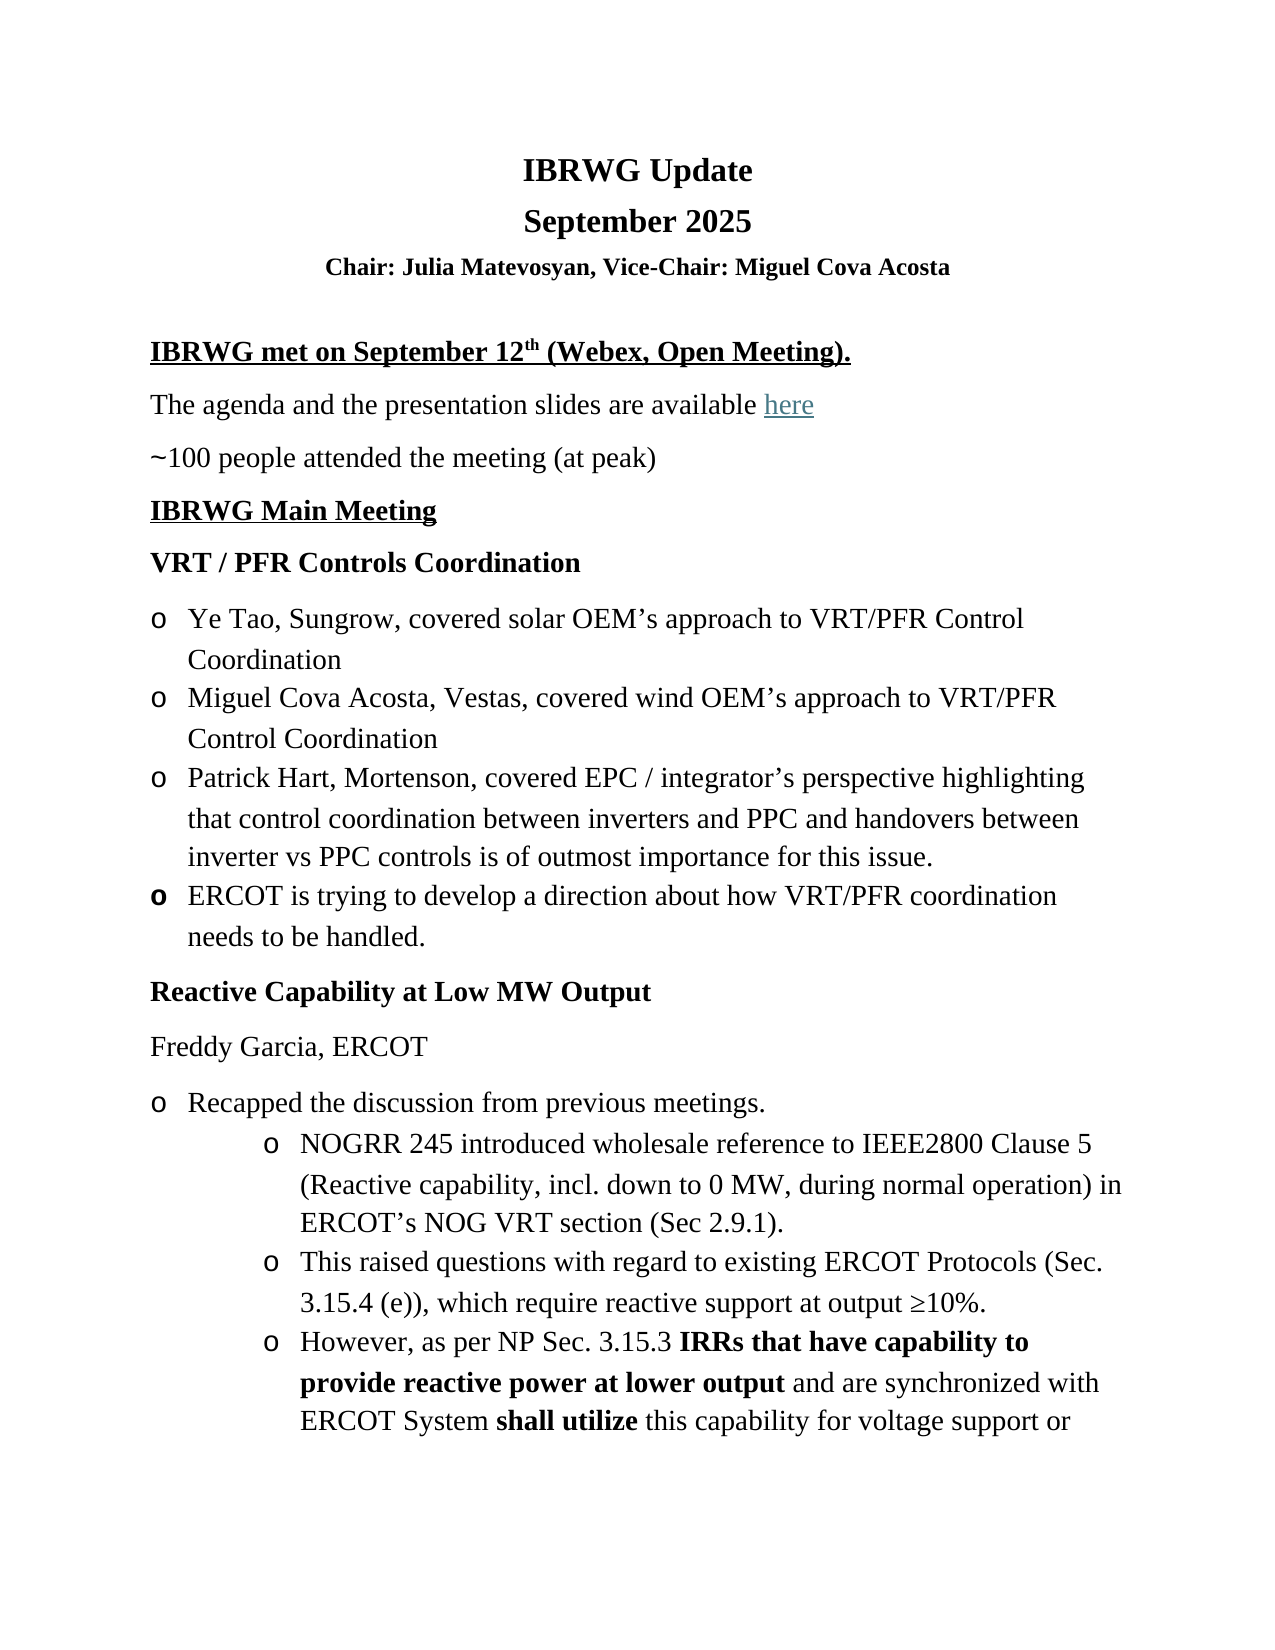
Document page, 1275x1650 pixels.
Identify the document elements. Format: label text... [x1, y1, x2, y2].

text IBRWG Main Meeting [150, 493, 1125, 526]
text Chair: Julia Matevosyan, Vice-Chair: Miguel Cova Acosta [150, 252, 1125, 280]
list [262, 1324, 1125, 1437]
text IBRWG Update [150, 150, 1125, 188]
list NOGRR 245 introduced wholesale reference to IEEE2800 Clause 5 (Reactive capability, incl. down to 0 MW, during normal operation) in ERCOT’s NOG VRT section (Sec 2.9.1). [262, 1126, 1125, 1239]
text VRT / PFR Controls Coordination [150, 546, 1125, 579]
list Recapped the discussion from previous meetings. [150, 1085, 1125, 1121]
list This raised questions with regard to existing ERCOT Protocols (Sec. 3.15.4 (e)), which require reactive support at output ≥10%. [262, 1244, 1125, 1319]
text IBRWG met on September 12th (Webex, Open Meeting). [150, 334, 1125, 368]
list ERCOT is trying to develop a direction about how VRT/PFR coordination needs to be handled. [150, 878, 1125, 953]
text Reactive Capability at Low MW Output [150, 974, 1125, 1008]
list Miguel Cova Acosta, Vestas, covered wind OEM’s approach to VRT/PFR Control Coordination [150, 680, 1125, 755]
list Ye Tao, Sungrow, covered solar OEM’s approach to VRT/PFR Control Coordination [150, 601, 1125, 675]
text September 2025 [150, 201, 1125, 239]
text ~100 people attended the meeting (at peak) [150, 440, 1125, 473]
text The agenda and the presentation slides are available here [150, 387, 1125, 421]
text Freddy Garcia, ERCOT [150, 1029, 1125, 1063]
list Patrick Hart, Mortenson, covered EPC / integrator’s perspective highlighting that control coordination between inverters and PPC and handovers between inverter vs PPC controls is of outmost importance for this issue. [150, 760, 1125, 873]
